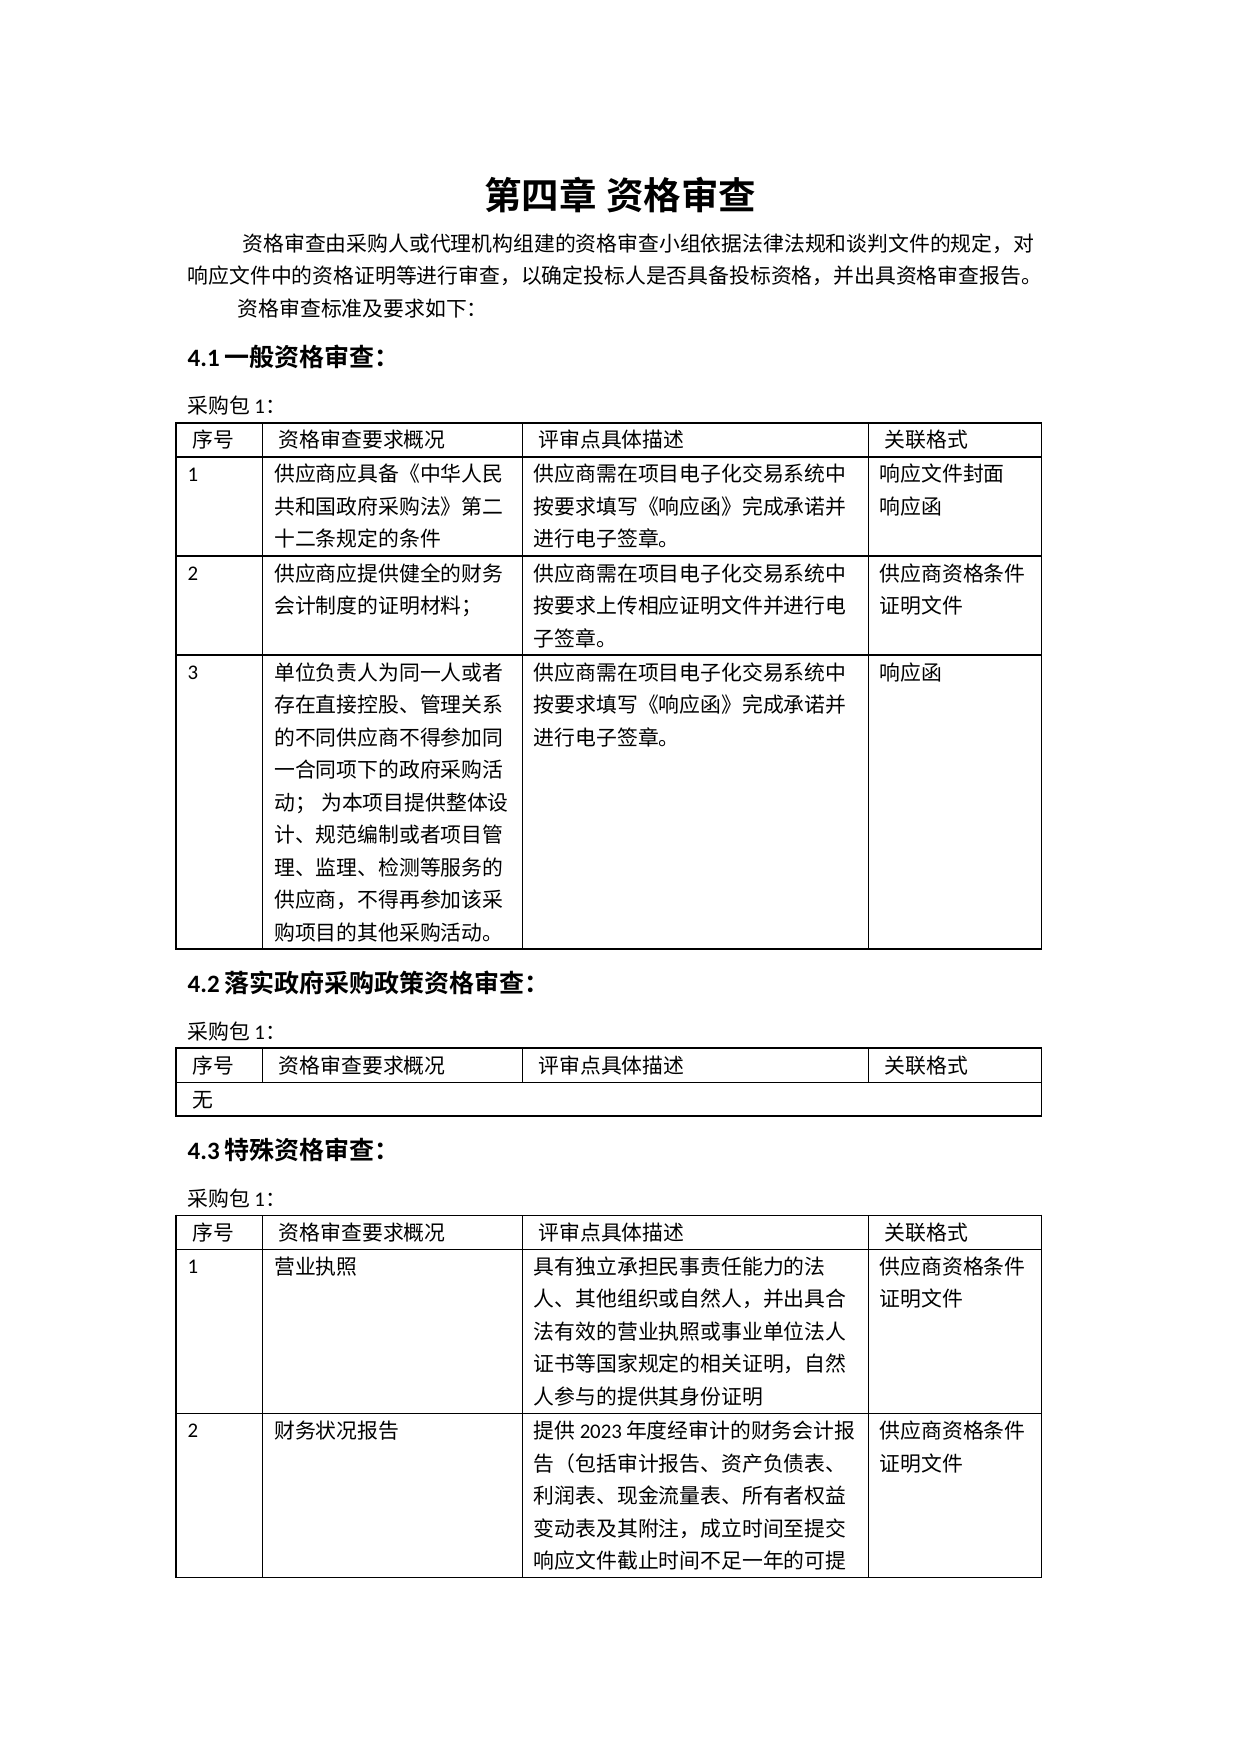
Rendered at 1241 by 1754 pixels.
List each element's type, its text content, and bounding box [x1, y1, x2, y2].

table_cell 财务状况报告 [263, 1414, 522, 1577]
table_cell 具有独立承担民事责任能力的法人、其他组织或自然人，并出具合法有效的营业执照或事业单位法人证书等国家规定的相关证明，自然人参与的提供其身份证明 [523, 1250, 868, 1413]
table_cell 响应函 [869, 656, 1041, 948]
table_header 序号 [177, 1049, 262, 1081]
table_header 资格审查要求概况 [263, 1216, 522, 1248]
table_cell 3 [177, 656, 262, 948]
table_header 资格审查要求概况 [263, 424, 522, 456]
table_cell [523, 1414, 868, 1577]
table_cell 供应商应提供健全的财务会计制度的证明材料； [263, 557, 522, 654]
table_header 评审点具体描述 [523, 424, 868, 456]
table_cell 营业执照 [263, 1250, 522, 1413]
text 4.3特殊资格审查： [187, 1117, 1053, 1182]
table_cell 供应商需在项目电子化交易系统中按要求上传相应证明文件并进行电子签章。 [523, 557, 868, 654]
table_cell 2 [177, 1414, 262, 1577]
text 第四章 资格审查 [187, 162, 1053, 227]
table_cell 供应商资格条件证明文件 [869, 1250, 1041, 1413]
text 采购包1： [187, 1015, 1053, 1047]
table_cell 1 [177, 458, 262, 555]
text 4.1一般资格审查： [187, 324, 1053, 389]
table_header 关联格式 [869, 424, 1041, 456]
table_cell 单位负责人为同一人或者存在直接控股、管理关系的不同供应商不得参加同一合同项下的政府采购活动； 为本项目提供整体设计、规范编制或者项目管理、监理、检测等服务的供应商，不得再参加该采购项目的其他采购活动。 [263, 656, 522, 948]
text 4.2落实政府采购政策资格审查： [187, 950, 1053, 1015]
table_cell 供应商资格条件证明文件 [869, 1414, 1041, 1577]
table_header 评审点具体描述 [523, 1216, 868, 1248]
table_header 评审点具体描述 [523, 1049, 868, 1081]
table_cell 无 [177, 1083, 1041, 1115]
text 资格审查标准及要求如下： [187, 292, 1053, 324]
table_cell 供应商资格条件证明文件 [869, 557, 1041, 654]
text 采购包1： [187, 1182, 1053, 1214]
table_cell 1 [177, 1250, 262, 1413]
text 采购包1： [187, 389, 1053, 422]
text 资格审查由采购人或代理机构组建的资格审查小组依据法律法规和谈判文件的规定，对响应文件中的资格证明等进行审查，以确定投标人是否具备投标资格，并出具资格审查报告。 [187, 227, 1053, 292]
table_header 序号 [177, 424, 262, 456]
table_cell 供应商需在项目电子化交易系统中按要求填写《响应函》完成承诺并进行电子签章。 [523, 656, 868, 948]
table_header 资格审查要求概况 [263, 1049, 522, 1081]
table_header 序号 [177, 1216, 262, 1248]
table_cell 供应商需在项目电子化交易系统中按要求填写《响应函》完成承诺并进行电子签章。 [523, 458, 868, 555]
table_header 关联格式 [869, 1216, 1041, 1248]
table_cell 响应文件封面 响应函 [869, 458, 1041, 555]
table_cell 供应商应具备《中华人民共和国政府采购法》第二十二条规定的条件 [263, 458, 522, 555]
table_header 关联格式 [869, 1049, 1041, 1081]
table_cell 2 [177, 557, 262, 654]
